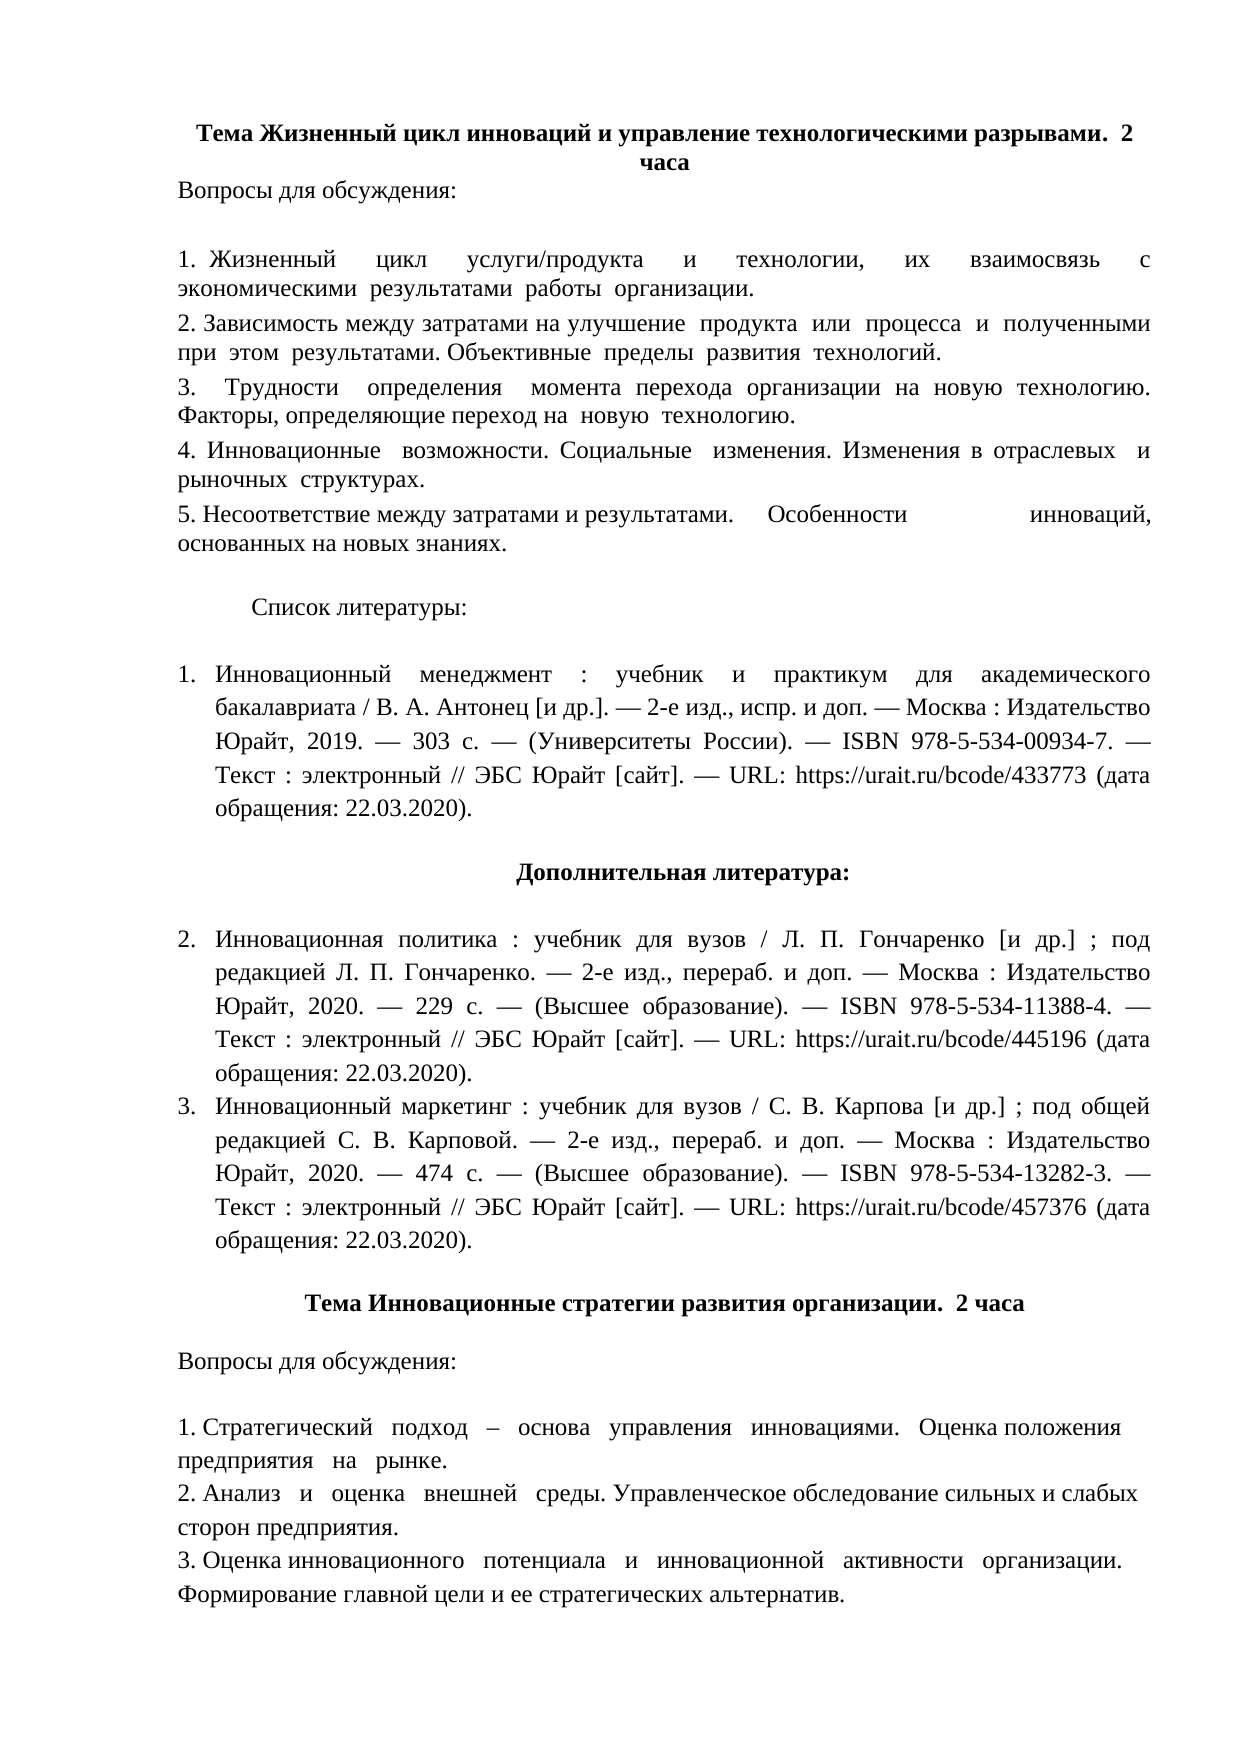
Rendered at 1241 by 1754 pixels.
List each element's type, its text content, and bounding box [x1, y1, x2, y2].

list Инновационный менеджмент : учебник и практикум для академического бакалавриата / В. А. Антонец [и др.]. — 2-е изд., испр. и доп. — Москва : Издательство Юрайт, 2019. — 303 с. — (Университеты России). — ISBN 978-5-534-00934-7. — Текст : электронный // ЭБС Юрайт [сайт]. — URL: https://urait.ru/bcode/433773 (дата обращения: 22.03.2020). [177, 655, 1152, 823]
text Вопросы для обсуждения: [177, 1346, 1152, 1375]
text Вопросы для обсуждения: [177, 176, 1152, 204]
text 4. Инновационные возможности. Социальные изменения. Изменения в отраслевых и рыночных структурах. [177, 435, 1152, 493]
text 2. Зависимость между затратами на улучшение продукта или процесса и полученными при этом результатами. Объективные пределы развития технологий. [177, 308, 1152, 365]
list Инновационная политика : учебник для вузов / Л. П. Гончаренко [и др.] ; под редакцией Л. П. Гончаренко. — 2-е изд., перераб. и доп. — Москва : Издательство Юрайт, 2020. — 229 с. — (Высшее образование). — ISBN 978-5-534-11388-4. — Текст : электронный // ЭБС Юрайт [сайт]. — URL: https://urait.ru/bcode/445196 (дата обращения: 22.03.2020). [177, 921, 1152, 1088]
text Тема Инновационные стратегии развития организации. 2 часа [177, 1288, 1152, 1317]
text Тема Жизненный цикл инноваций и управление технологическими разрывами. 2 часа [177, 118, 1152, 176]
list Инновационный маркетинг : учебник для вузов / С. В. Карпова [и др.] ; под общей редакцией С. В. Карповой. — 2-е изд., перераб. и доп. — Москва : Издательство Юрайт, 2020. — 474 с. — (Высшее образование). — ISBN 978-5-534-13282-3. — Текст : электронный // ЭБС Юрайт [сайт]. — URL: https://urait.ru/bcode/457376 (дата обращения: 22.03.2020). [177, 1088, 1152, 1255]
text Дополнительная литература: [215, 857, 1152, 886]
text Список литературы: [177, 592, 1152, 620]
text 1. Жизненный цикл услуги/продукта и технологии, их взаимосвязь с экономическими результатами работы организации. [177, 244, 1152, 302]
text 3. Оценка инновационного потенциала и инновационной активности организации. Формирование главной цели и ее стратегических альтернатив. [177, 1542, 1152, 1609]
text 1. Стратегический подход – основа управления инновациями. Оценка положения предприятия на рынке. [177, 1408, 1152, 1475]
text 5. Несоответствие между затратами и результатами. Особенности инноваций, основанных на новых знаниях. [177, 499, 1152, 557]
text 2. Анализ и оценка внешней среды. Управленческое обследование сильных и слабых сторон предприятия. [177, 1475, 1152, 1542]
text 3. Трудности определения момента перехода организации на новую технологию. Факторы, определяющие переход на новую технологию. [177, 372, 1152, 429]
